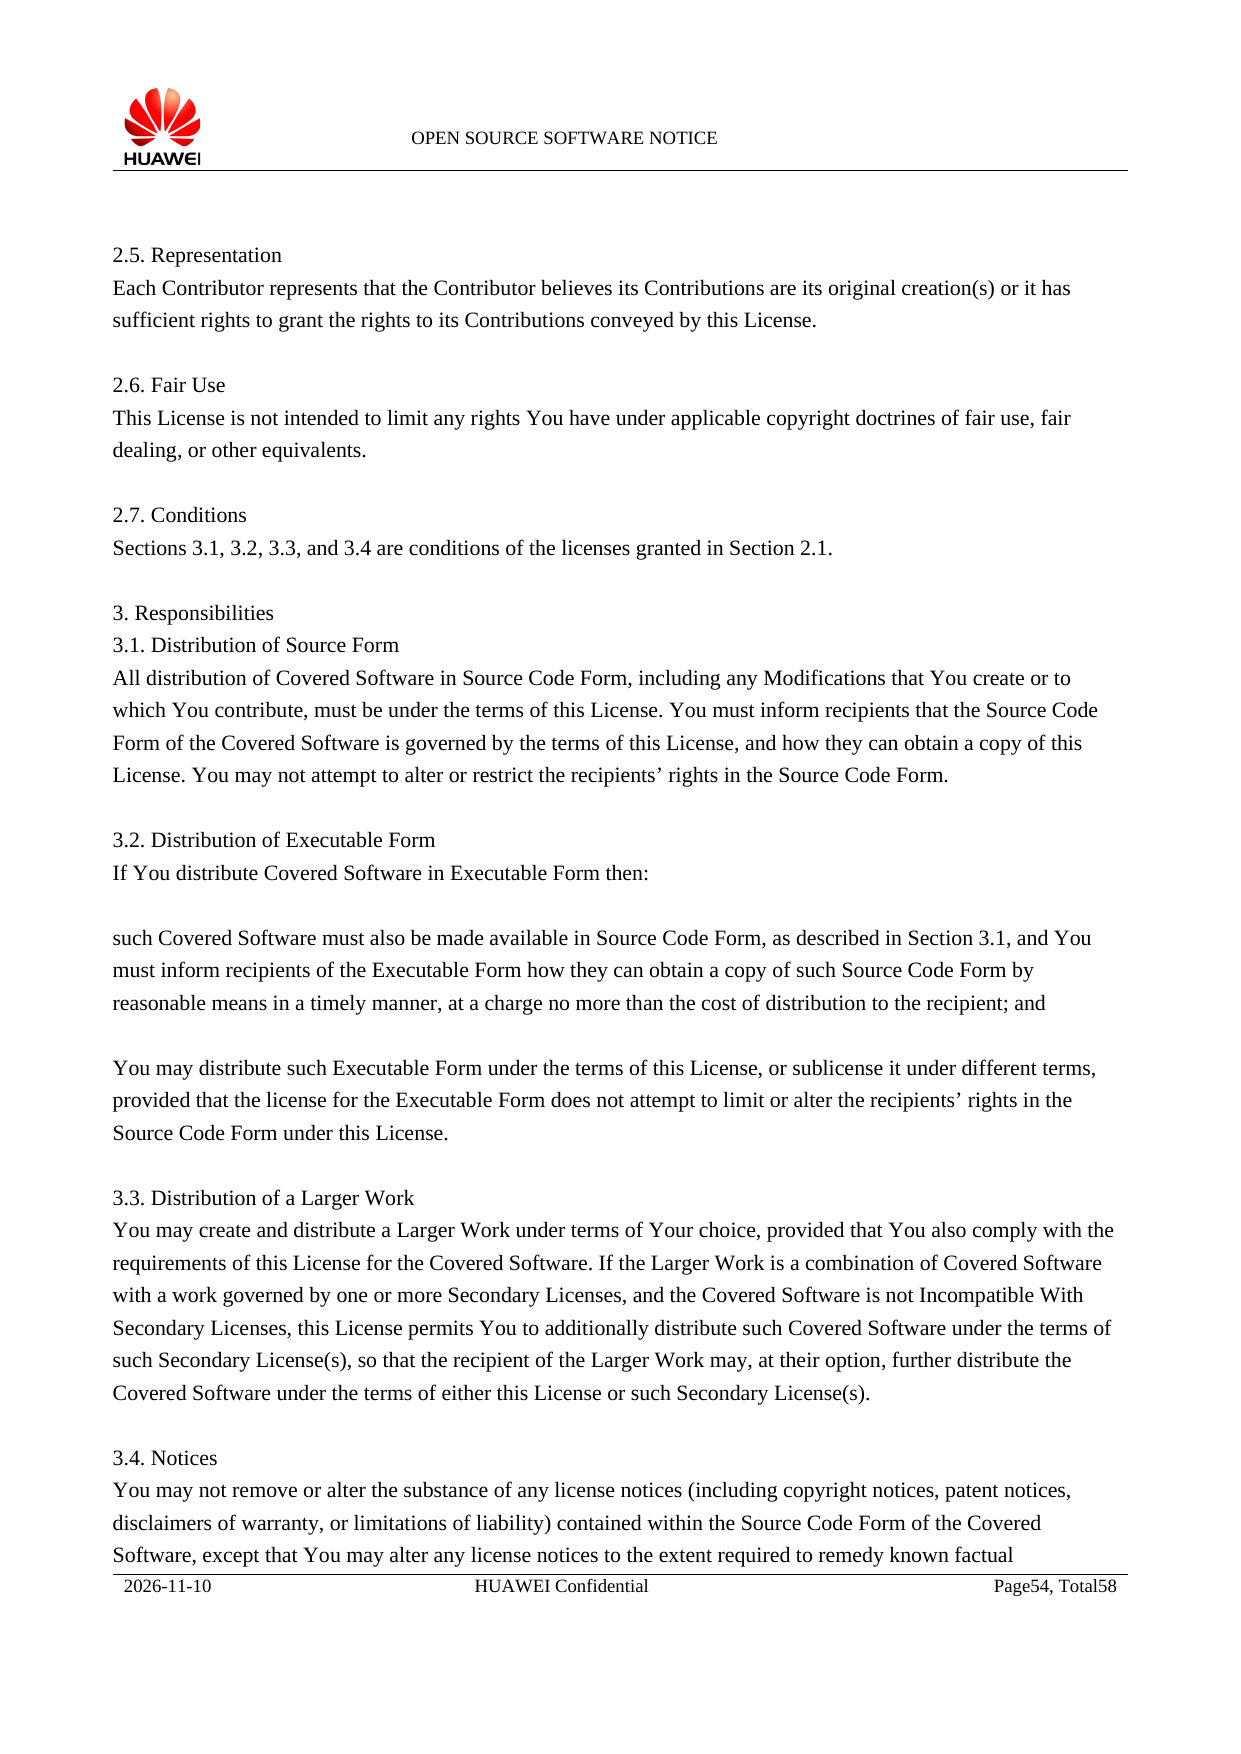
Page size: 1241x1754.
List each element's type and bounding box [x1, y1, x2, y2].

picture [124, 88, 201, 165]
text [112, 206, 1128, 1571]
